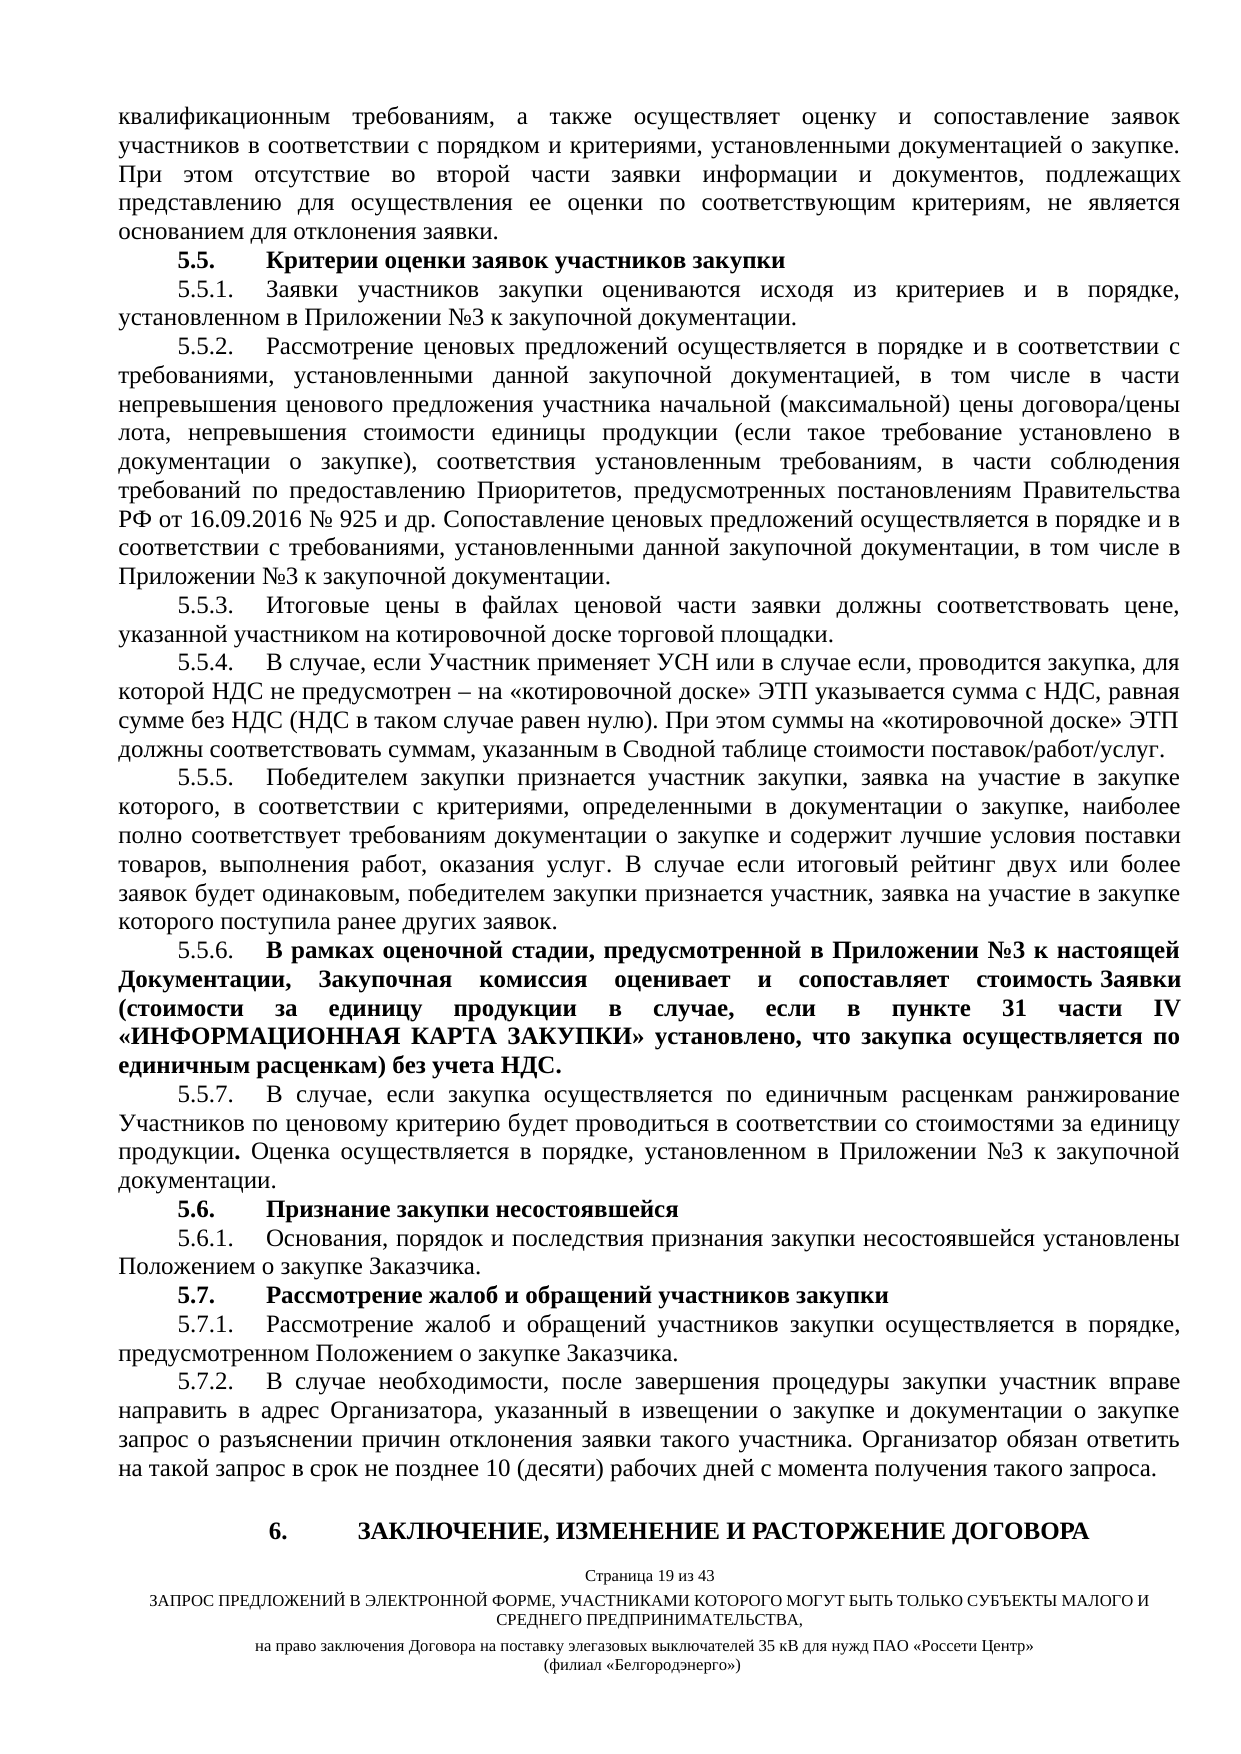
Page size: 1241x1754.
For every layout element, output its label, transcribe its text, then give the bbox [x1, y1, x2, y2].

subtitle В рамках оценочной стадии, предусмотренной в Приложении №3 к настоящей Документации, Закупочная комиссия оценивает и сопоставляет стоимость Заявки (стоимости за единицу продукции в случае, если в пункте 31 части IV «ИНФОРМАЦИОННАЯ КАРТА ЗАКУПКИ» установлено, что закупка осуществляется по единичным расценкам) без учета НДС. [118, 935, 1181, 1079]
subtitle В случае необходимости, после завершения процедуры закупки участник вправе направить в адрес Организатора, указанный в извещении о закупке и документации о закупке запрос о разъяснении причин отклонения заявки такого участника. Организатор обязан ответить на такой запрос в срок не позднее 10 (десяти) рабочих дней с момента получения такого запроса. [118, 1366, 1181, 1481]
subtitle Критерии оценки заявок участников закупки [118, 245, 1181, 274]
subtitle Рассмотрение жалоб и обращений участников закупки осуществляется в порядке, предусмотренном Положением о закупке Заказчика. [118, 1309, 1181, 1366]
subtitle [118, 101, 1181, 245]
subtitle Рассмотрение ценовых предложений осуществляется в порядке и в соответствии с требованиями, установленными данной закупочной документацией, в том числе в части непревышения ценового предложения участника начальной (максимальной) цены договора/цены лота, непревышения стоимости единицы продукции (если такое требование установлено в документации о закупке), соответствия установленным требованиям, в части соблюдения требований по предоставлению Приоритетов, предусмотренных постановлениям Правительства РФ от 16.09.2016 № 925 и др. Сопоставление ценовых предложений осуществляется в порядке и в соответствии с требованиями, установленными данной закупочной документации, в том числе в Приложении №3 к закупочной документации. [118, 331, 1181, 590]
subtitle Заявки участников закупки оцениваются исходя из критериев и в порядке, установленном в Приложении №3 к закупочной документации. [118, 274, 1181, 331]
subtitle Рассмотрение жалоб и обращений участников закупки [118, 1280, 1181, 1309]
subtitle Основания, порядок и последствия признания закупки несостоявшейся установлены Положением о закупке Заказчика. [118, 1223, 1181, 1280]
subtitle В случае, если Участник применяет УСН или в случае если, проводится закупка, для которой НДС не предусмотрен – на «котировочной доске» ЭТП указывается сумма с НДС, равная сумме без НДС (НДС в таком случае равен нулю). При этом суммы на «котировочной доске» ЭТП должны соответствовать суммам, указанным в Сводной таблице стоимости поставок/работ/услуг. [118, 647, 1181, 762]
subtitle Признание закупки несостоявшейся [118, 1194, 1181, 1223]
subtitle Победителем закупки признается участник закупки, заявка на участие в закупке которого, в соответствии с критериями, определенными в документации о закупке, наиболее полно соответствует требованиям документации о закупке и содержит лучшие условия поставки товаров, выполнения работ, оказания услуг. В случае если итоговый рейтинг двух или более заявок будет одинаковым, победителем закупки признается участник, заявка на участие в закупке которого поступила ранее других заявок. [118, 762, 1181, 935]
subtitle ЗАКЛЮЧЕНИЕ, ИЗМЕНЕНИЕ И РАСТОРЖЕНИЕ ДОГОВОРА [118, 1516, 1181, 1545]
subtitle В случае, если закупка осуществляется по единичным расценкам ранжирование Участников по ценовому критерию будет проводиться в соответствии со стоимостями за единицу продукции. Оценка осуществляется в порядке, установленном в Приложении №3 к закупочной документации. [118, 1079, 1181, 1194]
subtitle Итоговые цены в файлах ценовой части заявки должны соответствовать цене, указанной участником на котировочной доске торговой площадки. [118, 590, 1181, 647]
